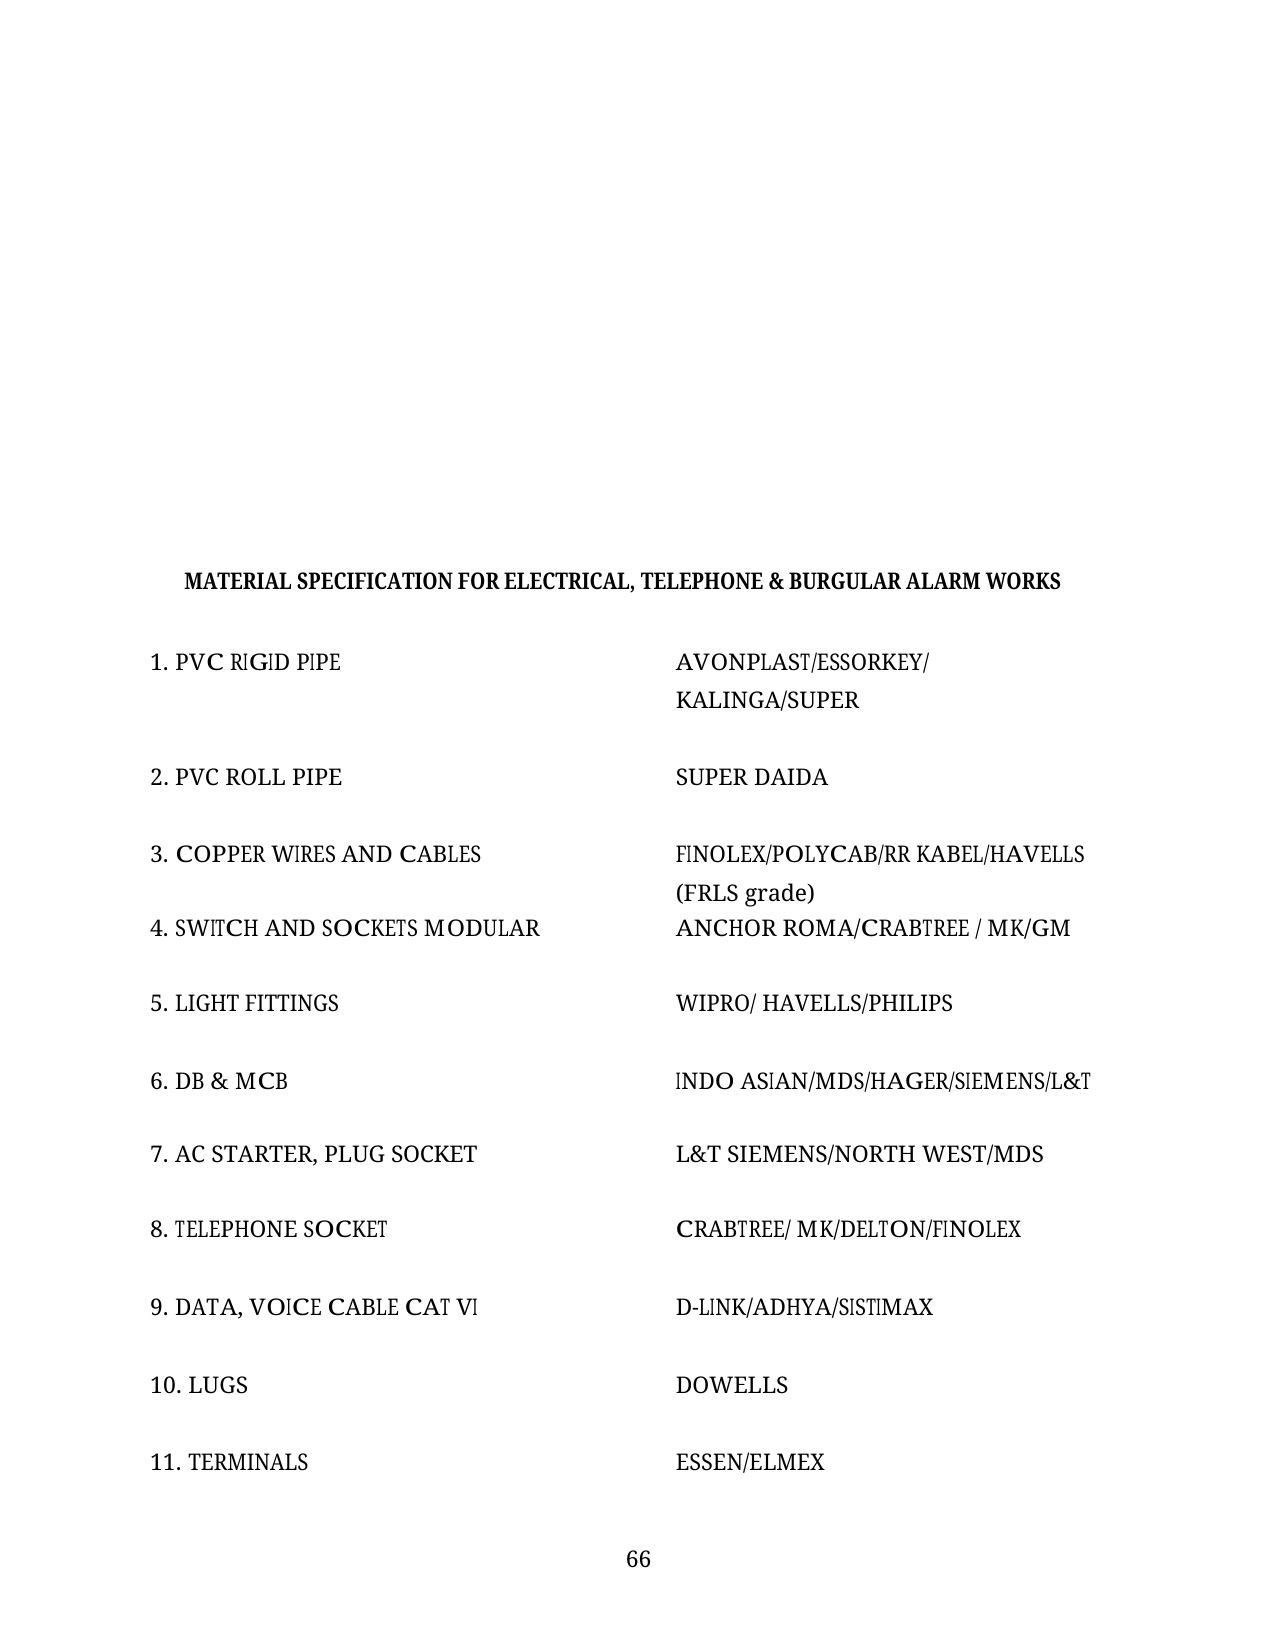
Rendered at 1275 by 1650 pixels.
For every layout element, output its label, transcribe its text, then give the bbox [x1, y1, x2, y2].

list COPPER WIRES AND CABLES FINOLEX/POLYCAB/RR KABEL/HAVELLS (FRLS grade) [150, 838, 1097, 909]
list TERMINALS ESSEN/ELMEX [150, 1446, 1164, 1477]
subtitle MATERIAL SPECIFICATION FOR ELECTRICAL, TELEPHONE & BURGULAR ALARM WORKS [184, 565, 1164, 596]
list PVC RIGID PIPE AVONPLAST/ESSORKEY/ KALINGA/SUPER [150, 646, 937, 715]
list PVC ROLL PIPE SUPER DAIDA [150, 761, 1164, 792]
list LIGHT FITTINGS WIPRO/ HAVELLS/PHILIPS [150, 987, 1164, 1018]
list DATA, VOICE CABLE CAT VI D-LINK/ADHYA/SISTIMAX [150, 1291, 1164, 1322]
list TELEPHONE SOCKET CRABTREE/ MK/DELTON/FINOLEX [150, 1213, 1164, 1245]
list DB & MCB INDO ASIAN/MDS/HAGER/SIEMENS/L&T [150, 1065, 1164, 1097]
list LUGS DOWELLS [150, 1369, 1164, 1400]
list AC STARTER, PLUG SOCKET L&T SIEMENS/NORTH WEST/MDS [150, 1138, 1164, 1169]
list SWITCH AND SOCKETS MODULAR ANCHOR ROMA/CRABTREE / MK/GM [150, 917, 1164, 942]
